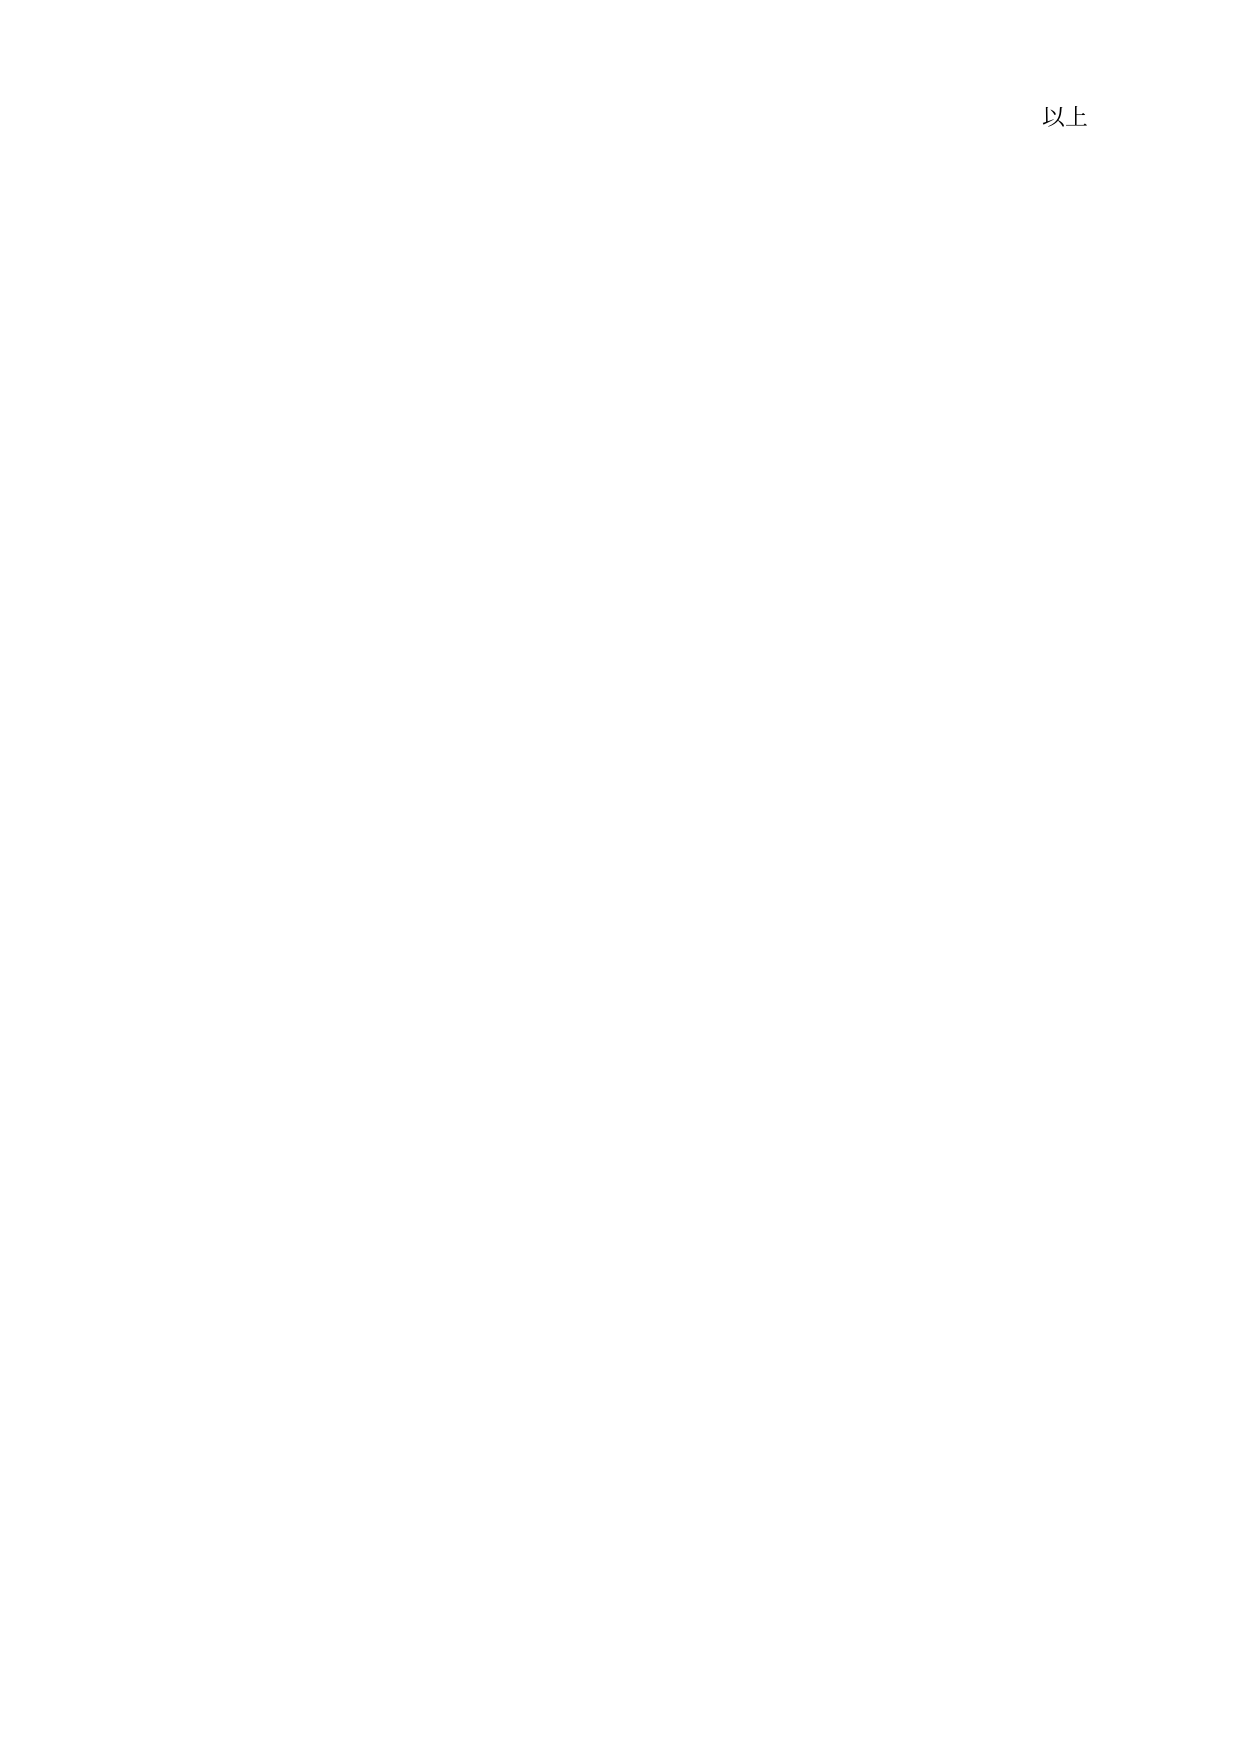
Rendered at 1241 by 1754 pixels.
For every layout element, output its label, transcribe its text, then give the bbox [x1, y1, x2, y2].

text 以上 [167, 99, 1088, 132]
